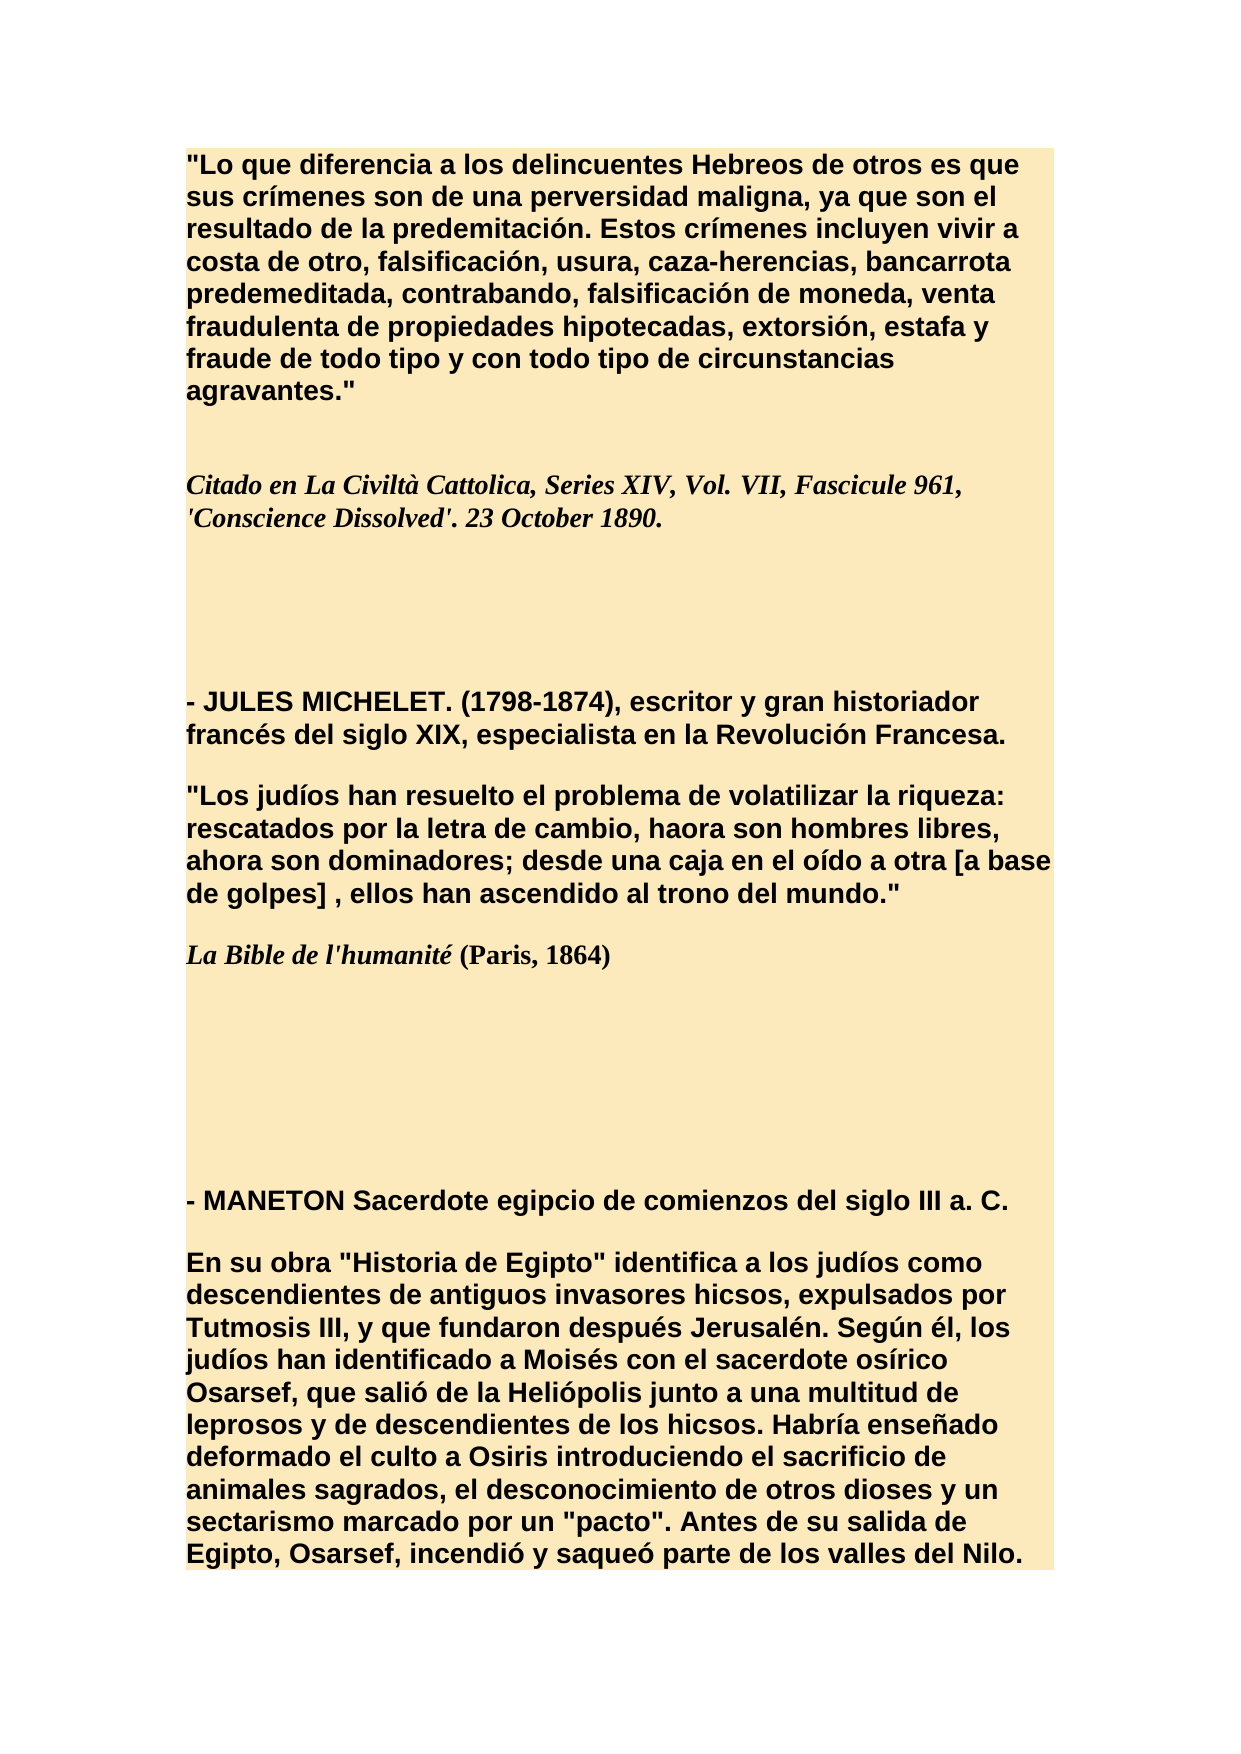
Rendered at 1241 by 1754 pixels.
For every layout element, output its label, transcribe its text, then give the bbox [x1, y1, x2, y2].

text - MANETON Sacerdote egipcio de comienzos del siglo III a. C. [186, 1184, 1054, 1217]
text En su obra "Historia de Egipto" identifica a los judíos como descendientes de antiguos invasores hicsos, expulsados por Tutmosis III, y que fundaron después Jerusalén. Según él, los judíos han identificado a Moisés con el sacerdote osírico Osarsef, que salió de la Heliópolis junto a una multitud de leprosos y de descendientes de los hicsos. Habría enseñado deformado el culto a Osiris introduciendo el sacrificio de animales sagrados, el desconocimiento de otros dioses y un sectarismo marcado por un "pacto". Antes de su salida de Egipto, Osarsef, incendió y saqueó parte de los valles del Nilo. [186, 1246, 1054, 1570]
text "Los judíos han resuelto el problema de volatilizar la riqueza: rescatados por la letra de cambio, haora son hombres libres, ahora son dominadores; desde una caja en el oído a otra [a base de golpes] , ellos han ascendido al trono del mundo." [186, 779, 1054, 909]
text "Lo que diferencia a los delincuentes Hebreos de otros es que sus crímenes son de una perversidad maligna, ya que son el resultado de la predemitación. Estos crímenes incluyen vivir a costa de otro, falsificación, usura, caza-herencias, bancarrota predemeditada, contrabando, falsificación de moneda, venta fraudulenta de propiedades hipotecadas, extorsión, estafa y fraude de todo tipo y con todo tipo de circunstancias agravantes." [186, 148, 1054, 407]
text - JULES MICHELET. (1798-1874), escritor y gran historiador francés del siglo XIX, especialista en la Revolución Francesa. [186, 685, 1054, 750]
text La Bible de l'humanité (Paris, 1864) [186, 938, 1054, 971]
text Citado en La Civiltà Cattolica, Series XIV, Vol. VII, Fascicule 961, 'Conscience Dissolved'. 23 October 1890. [186, 436, 1054, 533]
